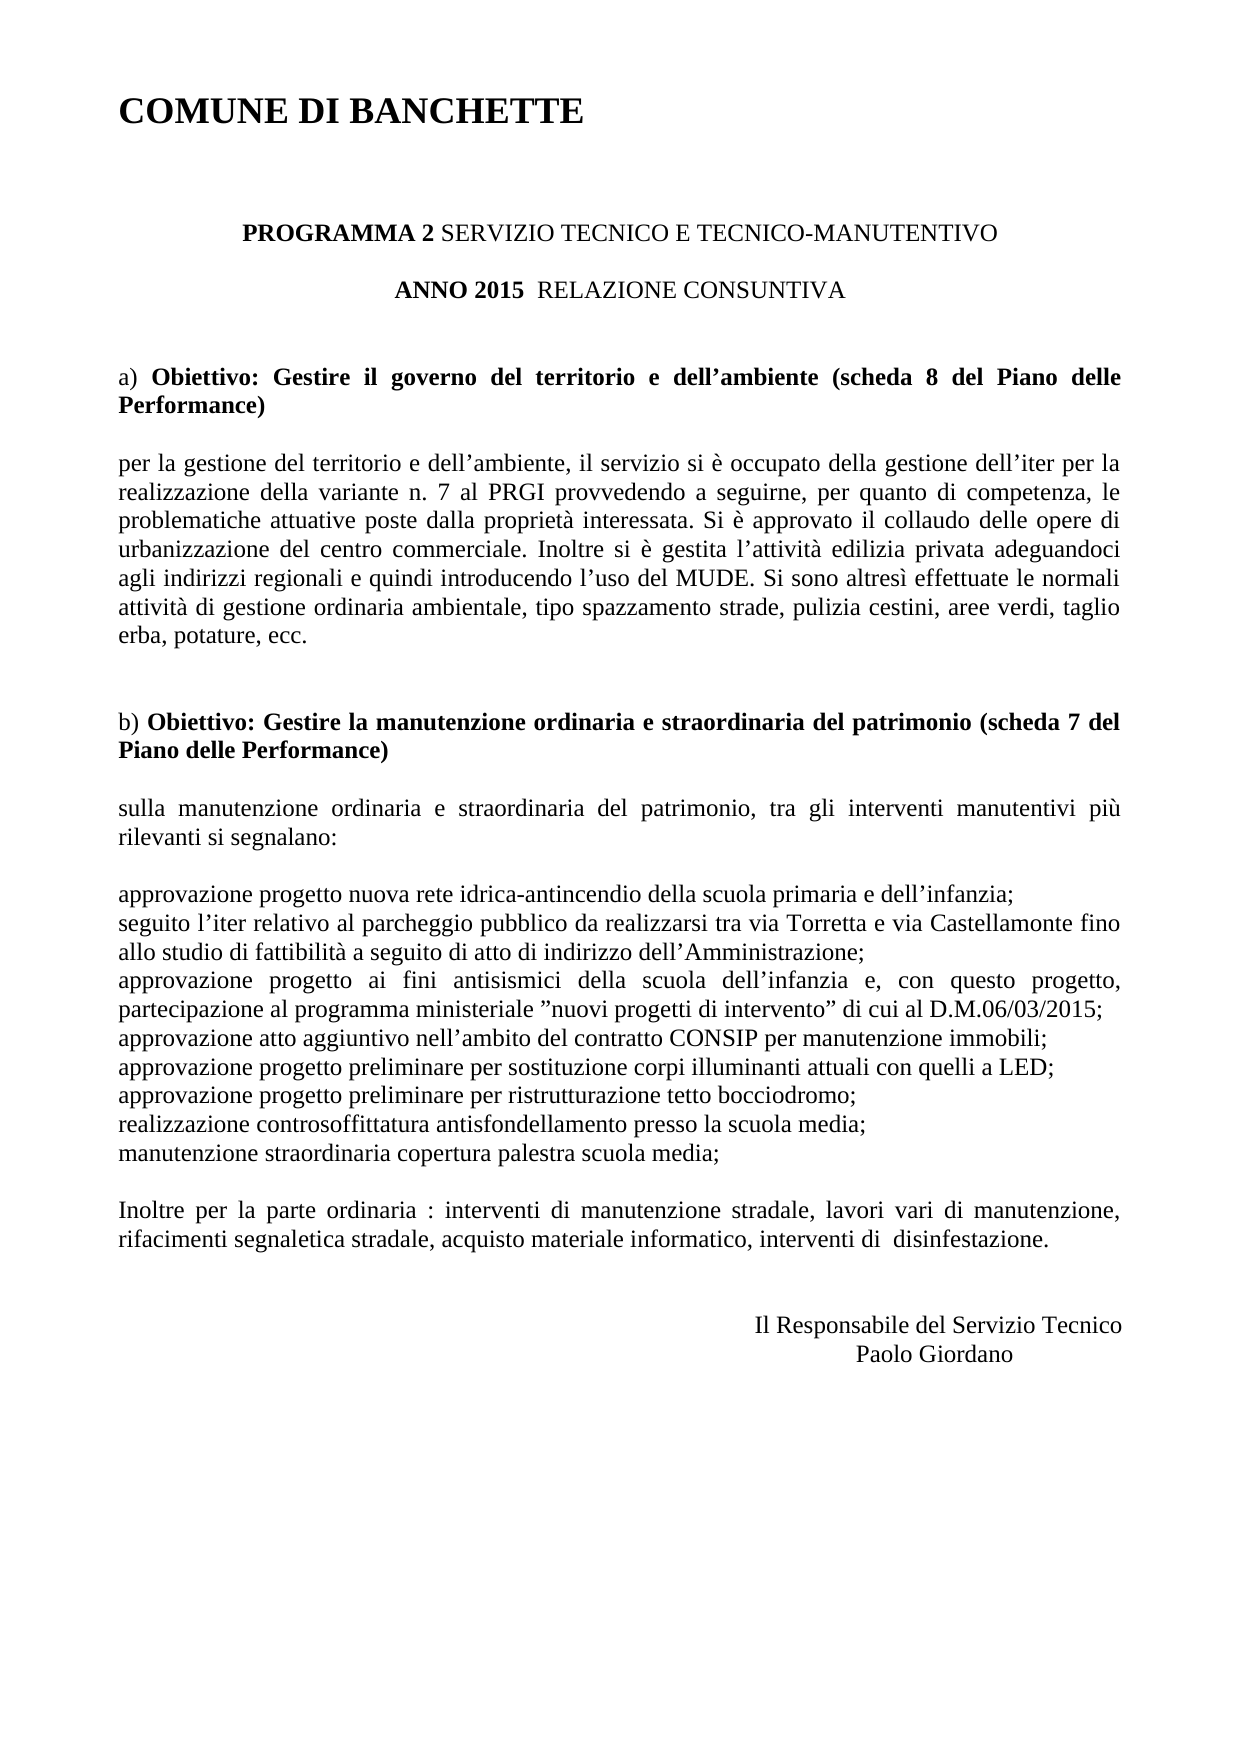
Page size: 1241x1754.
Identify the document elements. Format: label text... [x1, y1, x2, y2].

text Inoltre per la parte ordinaria : interventi di manutenzione stradale, lavori vari di manutenzione, rifacimenti segnaletica stradale, acquisto materiale informatico, interventi di disinfestazione. [118, 1196, 1122, 1253]
text approvazione progetto ai fini antisismici della scuola dell’infanzia e, con questo progetto, partecipazione al programma ministeriale ”nuovi progetti di intervento” di cui al D.M.06/03/2015; [118, 966, 1122, 1023]
text approvazione progetto nuova rete idrica-antincendio della scuola primaria e dell’infanzia; [118, 879, 1122, 908]
text b) Obiettivo: Gestire la manutenzione ordinaria e straordinaria del patrimonio (scheda 7 del Piano delle Performance) [118, 707, 1122, 764]
text per la gestione del territorio e dell’ambiente, il servizio si è occupato della gestione dell’iter per la realizzazione della variante n. 7 al PRGI provvedendo a seguirne, per quanto di competenza, le problematiche attuative poste dalla proprietà interessata. Si è approvato il collaudo delle opere di urbanizzazione del centro commerciale. Inoltre si è gestita l’attività edilizia privata adeguandoci agli indirizzi regionali e quindi introducendo l’uso del MUDE. Si sono altresì effettuate le normali attività di gestione ordinaria ambientale, tipo spazzamento strade, pulizia cestini, aree verdi, taglio erba, potature, ecc. [118, 448, 1122, 649]
text approvazione progetto preliminare per ristrutturazione tetto bocciodromo; [118, 1081, 1122, 1109]
text Paolo Giordano [782, 1339, 1122, 1368]
text Il Responsabile del Servizio Tecnico [118, 1311, 1122, 1339]
text sulla manutenzione ordinaria e straordinaria del patrimonio, tra gli interventi manutentivi più rilevanti si segnalano: [118, 793, 1122, 851]
text approvazione progetto preliminare per sostituzione corpi illuminanti attuali con quelli a LED; [118, 1052, 1122, 1081]
text realizzazione controsoffittatura antisfondellamento presso la scuola media; [118, 1109, 1122, 1138]
text ANNO 2015 RELAZIONE CONSUNTIVA [118, 276, 1122, 304]
text manutenzione straordinaria copertura palestra scuola media; [118, 1138, 1122, 1167]
text a) Obiettivo: Gestire il governo del territorio e dell’ambiente (scheda 8 del Piano delle Performance) [118, 362, 1122, 419]
text approvazione atto aggiuntivo nell’ambito del contratto CONSIP per manutenzione immobili; [118, 1023, 1122, 1052]
text seguito l’iter relativo al parcheggio pubblico da realizzarsi tra via Torretta e via Castellamonte fino allo studio di fattibilità a seguito di atto di indirizzo dell’Amministrazione; [118, 908, 1122, 966]
text COMUNE DI BANCHETTE [118, 89, 1122, 132]
text PROGRAMMA 2 SERVIZIO TECNICO E TECNICO-MANUTENTIVO [118, 218, 1122, 247]
